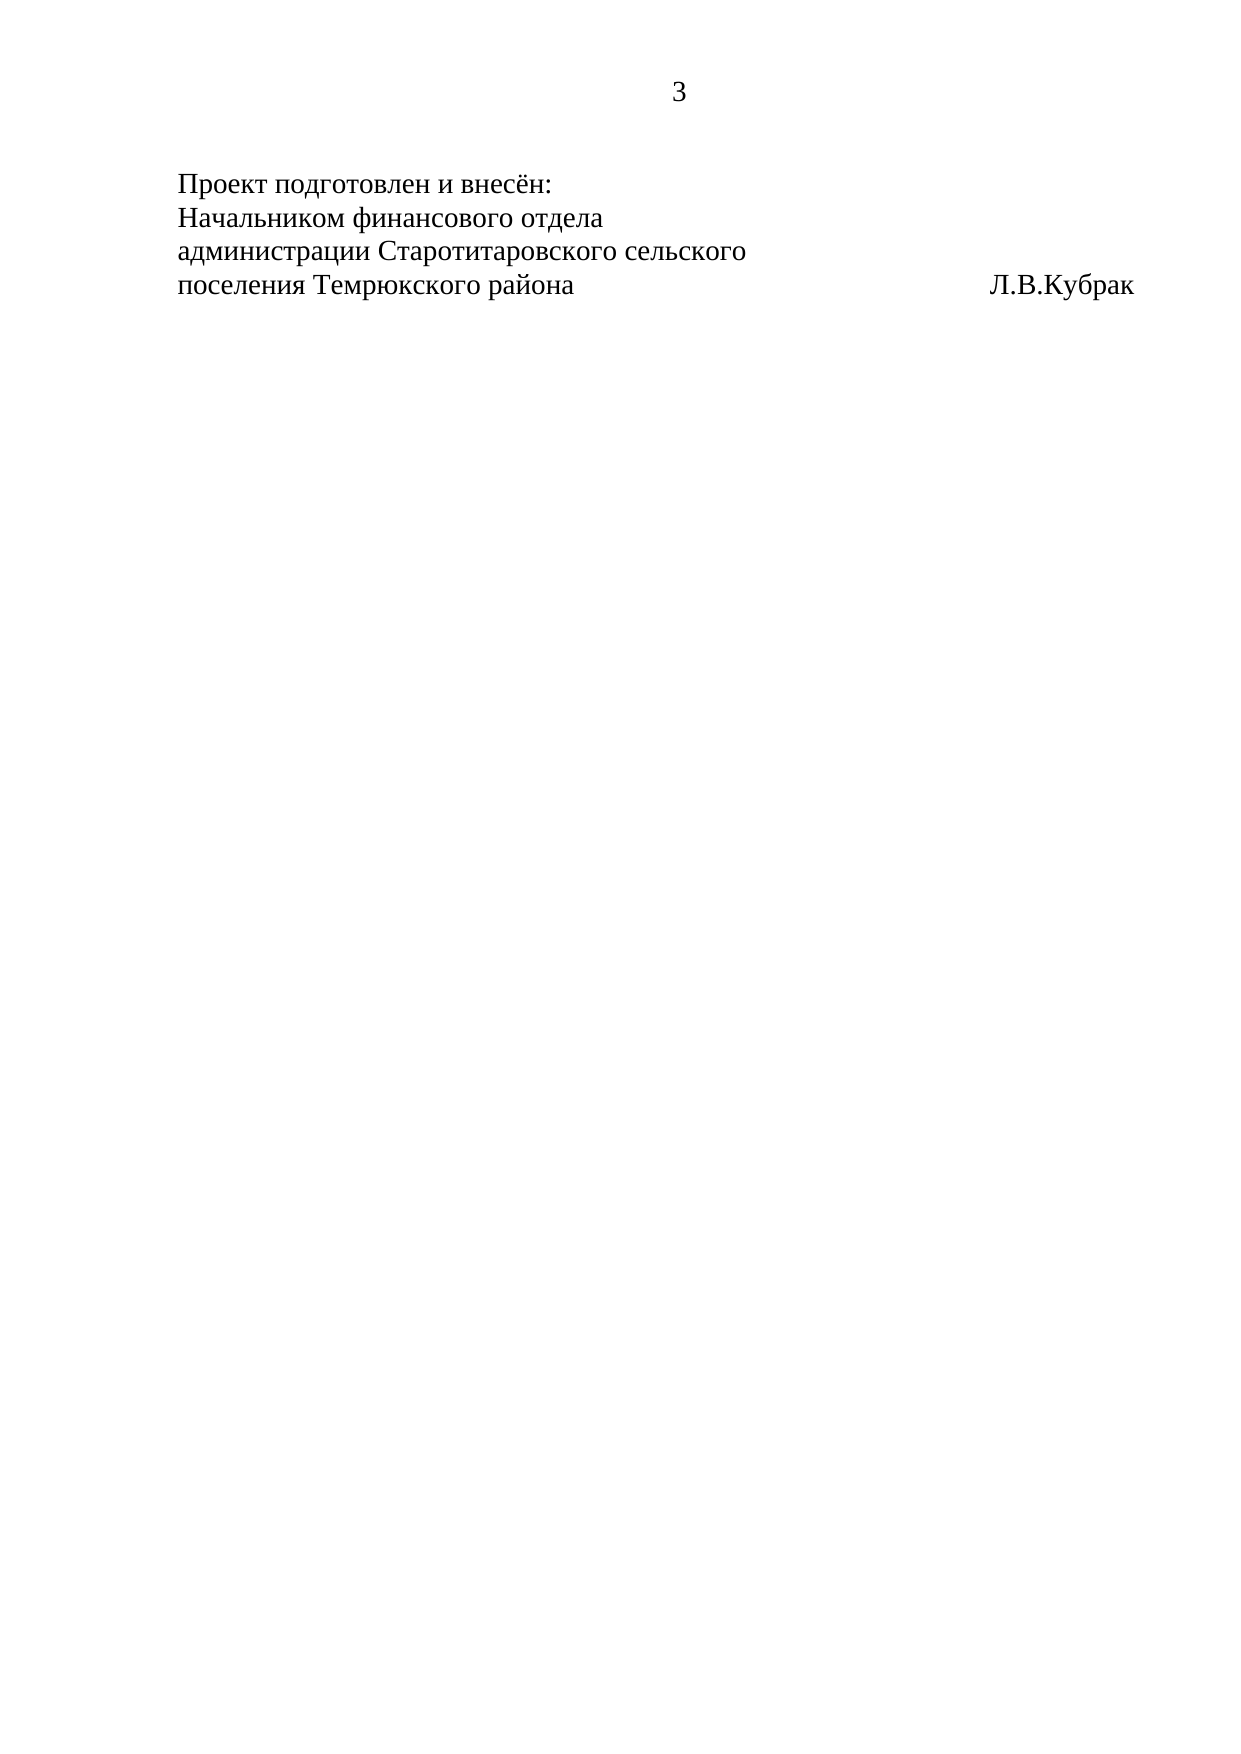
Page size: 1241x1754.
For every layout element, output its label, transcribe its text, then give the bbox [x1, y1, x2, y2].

text Начальником финансового отдела [177, 200, 1181, 233]
text Проект подготовлен и внесён: [177, 166, 1181, 200]
text поселения Темрюкского района Л.В.Кубрак [177, 267, 1181, 301]
text администрации Старотитаровского сельского [177, 233, 1181, 267]
